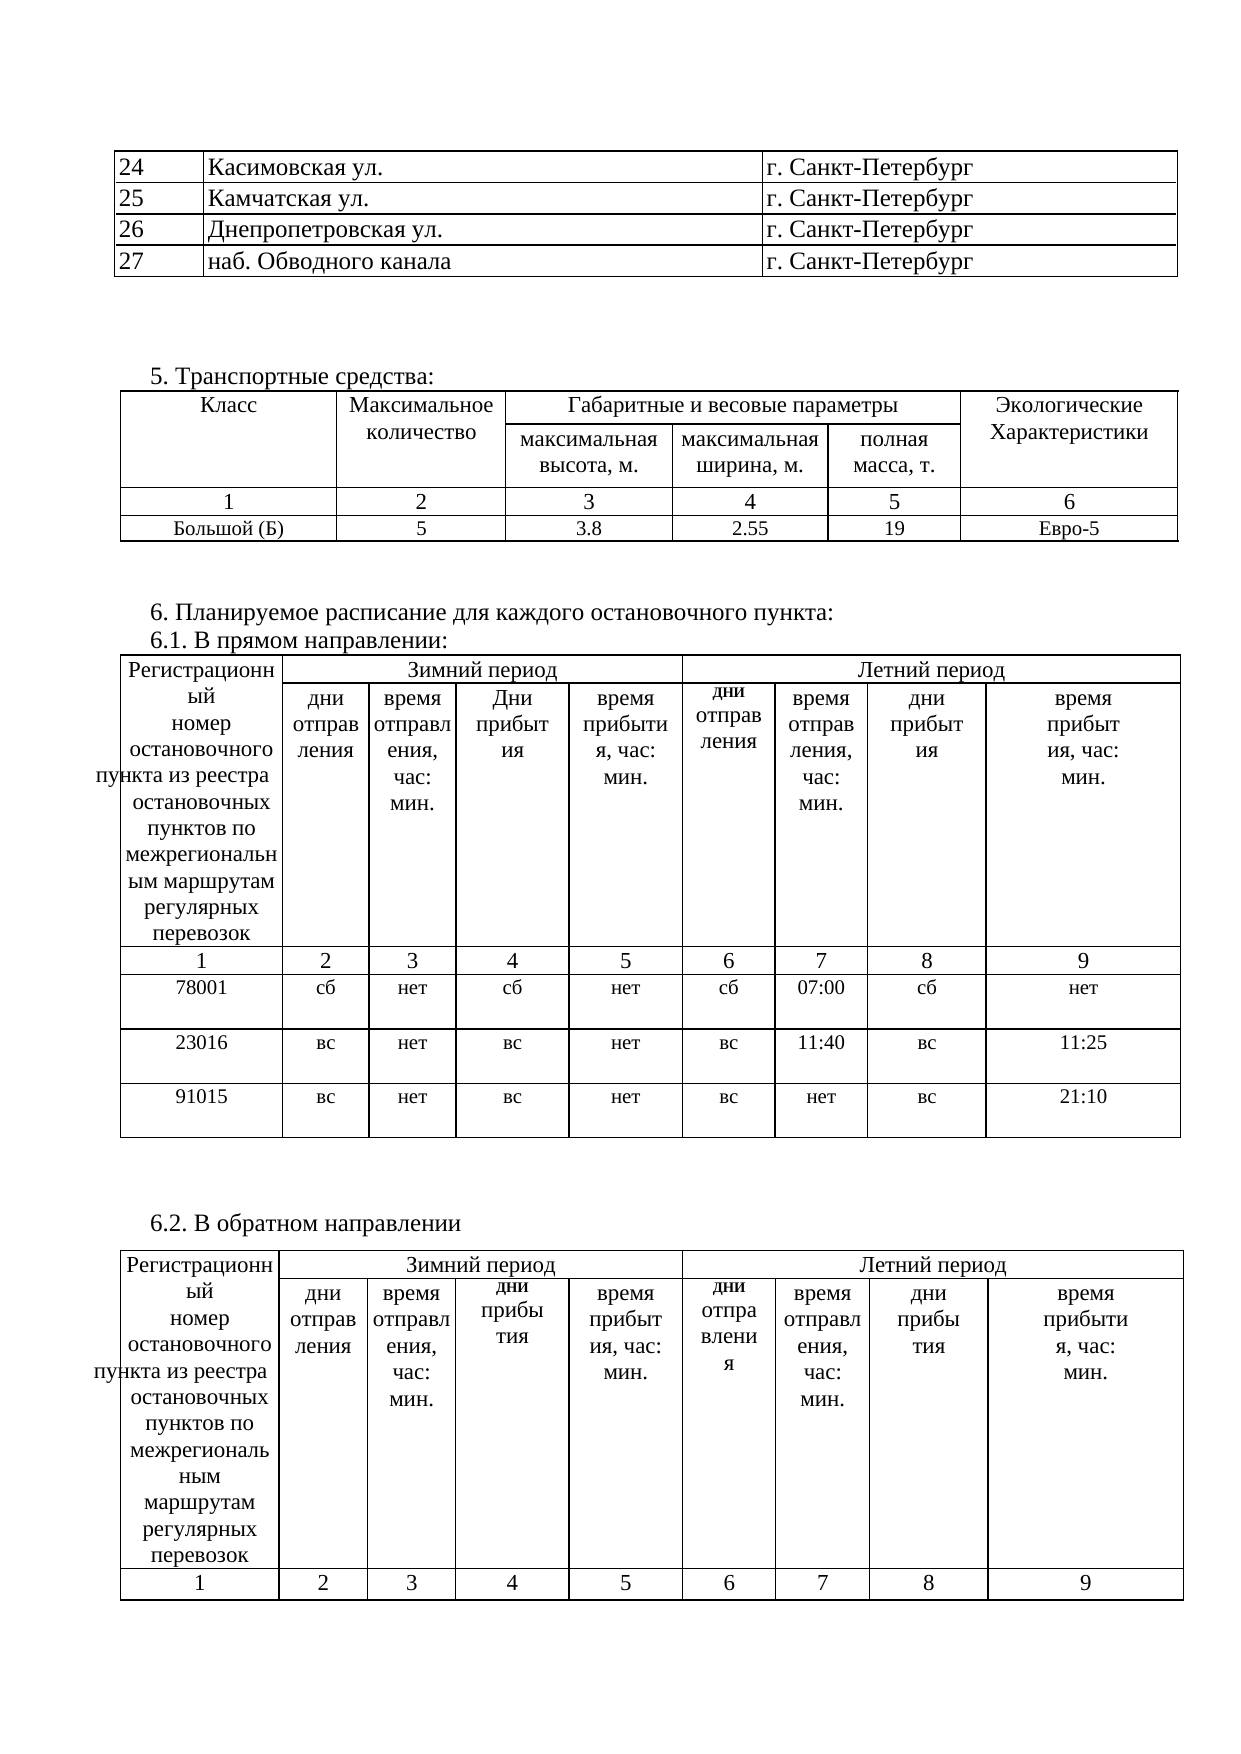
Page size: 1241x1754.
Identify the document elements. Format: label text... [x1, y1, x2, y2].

table_cell сб [683, 975, 774, 1028]
table_cell 5 [337, 516, 505, 540]
table_cell 2 [337, 488, 505, 514]
table_cell сб [457, 975, 568, 1028]
table_header Габаритные и весовые параметры [506, 392, 960, 423]
table_cell 27 [115, 245, 203, 276]
table_cell вс [283, 1084, 368, 1137]
table_cell максимальная ширина, м. [673, 425, 827, 487]
table_cell сб [868, 975, 985, 1028]
table_cell 2.55 [673, 516, 827, 540]
table_cell вс [868, 1030, 985, 1082]
table_cell 4 [457, 947, 568, 974]
table_cell вс [683, 1030, 774, 1082]
table_cell 1 [121, 488, 336, 514]
table_cell вс [683, 1084, 774, 1137]
table_cell 5 [829, 488, 960, 514]
table_cell 8 [870, 1569, 987, 1599]
table_cell 9 [989, 1569, 1183, 1599]
table_cell 7 [776, 947, 867, 974]
table_cell вс [457, 1030, 568, 1082]
table_cell нет [370, 1030, 455, 1082]
table_cell 5 [570, 947, 682, 974]
table_cell 6 [683, 947, 774, 974]
table_header Зимний период [283, 656, 682, 682]
table_cell 26 [115, 214, 203, 244]
table_cell 6 [683, 1569, 775, 1599]
table_cell 21:10 [987, 1084, 1180, 1137]
text 6.1. В прямом направлении: [150, 626, 1090, 654]
table_cell нет [776, 1084, 867, 1137]
table_header Класс [121, 392, 336, 487]
table_cell 25 [115, 183, 203, 213]
table_cell 9 [987, 947, 1180, 974]
table_cell 24 [115, 152, 203, 181]
table_cell 3.8 [506, 516, 672, 540]
table_cell 4 [673, 488, 827, 514]
table_cell 4 [456, 1569, 568, 1599]
table_cell наб. Обводного канала [204, 246, 762, 276]
table_cell максимальная высота, м. [506, 425, 672, 487]
table_cell сб [283, 975, 368, 1028]
table_header Зимний период [280, 1251, 682, 1278]
table_cell нет [987, 975, 1180, 1028]
table_header Максимальное количество [337, 392, 505, 487]
table_cell 19 [829, 516, 960, 540]
table_cell дни отправ ления [280, 1279, 367, 1567]
table_header Летний период [683, 1251, 1183, 1278]
table_cell г. Санкт-Петербург [763, 244, 1177, 276]
table_cell Евро-5 [961, 516, 1177, 540]
table_cell 1 [121, 947, 282, 974]
table_cell время прибыт ия, час: мин. [987, 684, 1180, 946]
table_cell нет [570, 1084, 682, 1137]
table_cell 78001 [121, 975, 282, 1028]
table_cell 91015 [121, 1084, 282, 1137]
table_cell 3 [370, 947, 455, 974]
table_cell время отправл ения, час: мин. [368, 1279, 455, 1567]
table_cell ДНИ прибы тия [456, 1279, 568, 1567]
table_cell полная масса, т. [829, 425, 960, 487]
table_cell время прибыт ия, час: мин. [570, 1279, 682, 1567]
table_header Экологические Характеристики [961, 392, 1177, 487]
table_cell 23016 [121, 1030, 282, 1082]
table_cell Днепропетровская ул. [204, 215, 762, 244]
table_cell 6 [961, 488, 1177, 514]
table_cell 1 [121, 1569, 278, 1599]
table_cell нет [370, 1084, 455, 1137]
table_cell дни прибы тия [870, 1279, 987, 1567]
table_cell вс [868, 1084, 985, 1137]
table_cell время прибыти я, час: мин. [989, 1279, 1183, 1567]
table_cell 11:40 [776, 1030, 867, 1082]
table_cell ДНИ отпра влени я [683, 1279, 775, 1567]
text 5. Транспортные средства: [150, 361, 1090, 390]
table_cell нет [570, 1030, 682, 1082]
table_cell Дни прибыт ия [457, 684, 568, 946]
table_cell 8 [868, 947, 985, 974]
table_cell вс [283, 1030, 368, 1082]
table_cell 5 [570, 1569, 682, 1599]
table_cell г. Санкт-Петербург [763, 152, 1177, 181]
table_cell дни прибыт ия [868, 684, 985, 946]
table_cell время прибыти я, час: мин. [570, 684, 682, 946]
table_cell дни отправ ления [283, 684, 368, 946]
table_cell Касимовская ул. [204, 152, 762, 181]
table_cell ДНИ отправ ления [683, 684, 774, 946]
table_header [121, 1251, 278, 1567]
text 6.2. В обратном направлении [150, 1208, 1090, 1237]
table_cell Большой (Б) [121, 516, 336, 540]
table_cell 7 [776, 1569, 869, 1599]
table_cell 2 [283, 947, 368, 974]
table_cell 07:00 [776, 975, 867, 1028]
table_cell Камчатская ул. [204, 183, 762, 213]
table_cell 3 [506, 488, 672, 514]
table_cell нет [570, 975, 682, 1028]
table_cell 11:25 [987, 1030, 1180, 1082]
table_header Летний период [683, 656, 1180, 682]
table_cell г. Санкт-Петербург [763, 181, 1177, 213]
text 6. Планируемое расписание для каждого остановочного пункта: [150, 597, 1090, 626]
table_cell время отправл ения, час: мин. [776, 1279, 869, 1567]
table_header Регистрационный номер остановочного пункта из реестра остановочных пунктов по межрегиональным маршрутам регулярных перевозок [121, 656, 282, 946]
table_cell 2 [280, 1569, 367, 1599]
table_cell время отправл ения, час: мин. [370, 684, 455, 946]
table_cell нет [370, 975, 455, 1028]
table_cell вс [457, 1084, 568, 1137]
table_cell время отправ ления, час: мин. [776, 684, 867, 946]
table_cell 3 [368, 1569, 455, 1599]
table_cell г. Санкт-Петербург [763, 213, 1177, 244]
